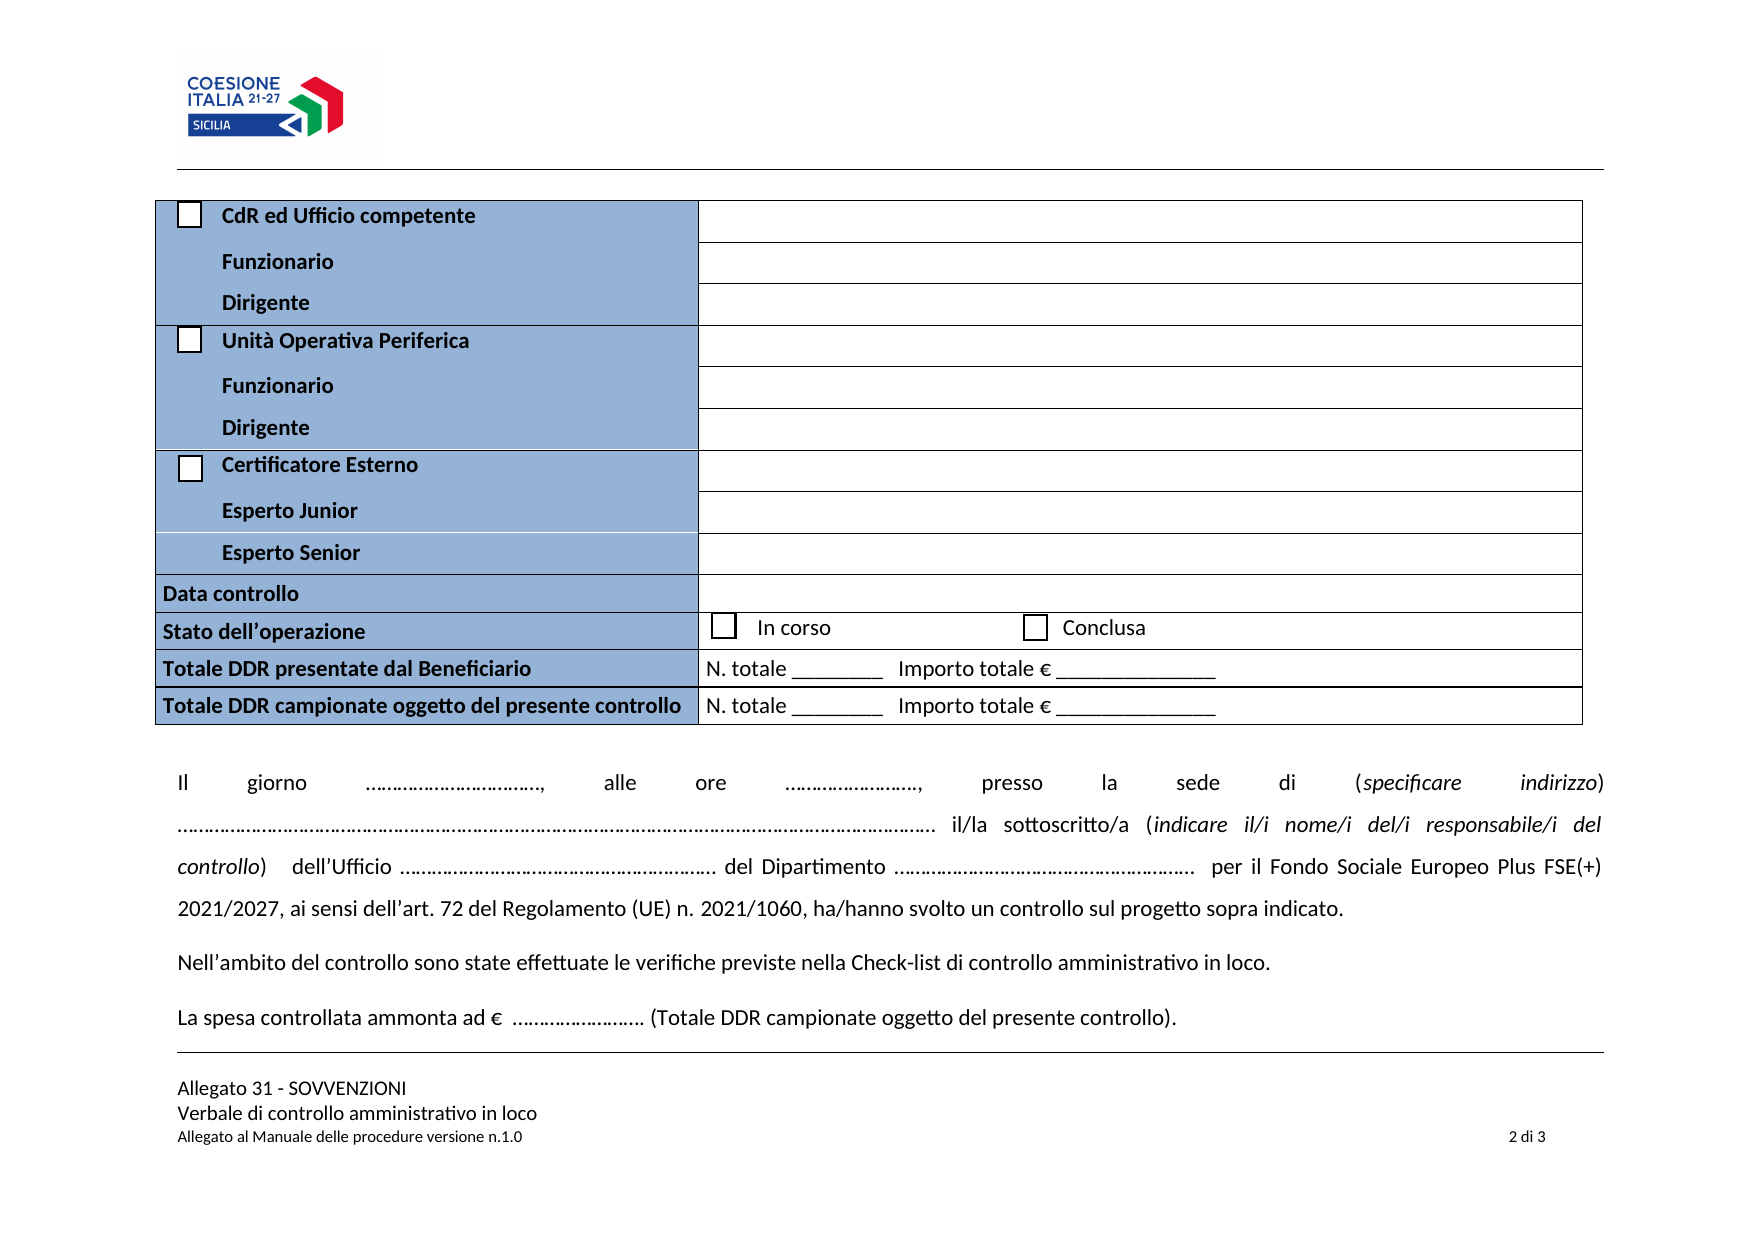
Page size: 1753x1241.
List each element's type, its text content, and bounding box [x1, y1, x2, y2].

table_cell N. totale ________ Importo totale € ______________ [699, 688, 1582, 724]
table_cell In corso Conclusa [699, 613, 1582, 649]
table_cell Totale DDR campionate oggetto del presente controllo [156, 688, 698, 724]
table_cell [699, 409, 1582, 449]
table_cell [699, 534, 1582, 574]
table_cell Funzionario [156, 366, 698, 408]
text Nell’ambito del controllo sono state effettuate le verifiche previste nella Check-list di controllo amministrativo in loco. [177, 948, 1604, 976]
table_cell Esperto Senior [156, 533, 698, 574]
table_cell [699, 575, 1582, 612]
table_cell [699, 451, 1582, 491]
table_cell Totale DDR presentate dal Beneficiario [156, 650, 698, 686]
table_cell Dirigente [156, 283, 698, 325]
table_cell Certificatore Esterno [156, 451, 698, 491]
table_cell Funzionario [156, 242, 698, 283]
text La spesa controllata ammonta ad € ……………………. (Totale DDR campionate oggetto del presente controllo). [177, 1003, 1604, 1031]
table_cell Esperto Junior [156, 491, 698, 532]
table_cell N. totale ________ Importo totale € ______________ [699, 650, 1582, 686]
table_cell CdR ed Ufficio competente [156, 201, 698, 242]
table_cell Dirigente [156, 408, 698, 449]
table_cell Unità Operativa Periferica [156, 326, 698, 366]
picture [177, 48, 383, 167]
text Il giorno ……………………………, alle ore ……………………., presso la sede di (specificare indirizzo) ……………………………………………………………………………………………………………………………… il/la sottoscritto/a (indicare il/i nome/i del/i responsabile/i del controllo) dell’Ufficio …………………………………………………… del Dipartimento ………………………………………………… per il Fondo Sociale Europeo Plus FSE(+) 2021/2027, ai sensi dell’art. 72 del Regolamento (UE) n. 2021/1060, ha/hanno svolto un controllo sul progetto sopra indicato. [177, 768, 1604, 922]
table_cell [699, 201, 1582, 242]
table_cell Data controllo [156, 575, 698, 612]
table_cell [699, 243, 1582, 283]
table_cell [699, 284, 1582, 325]
table_cell Stato dell’operazione [156, 613, 698, 649]
table_cell [699, 326, 1582, 366]
table_cell [699, 492, 1582, 532]
table_cell [699, 367, 1582, 408]
